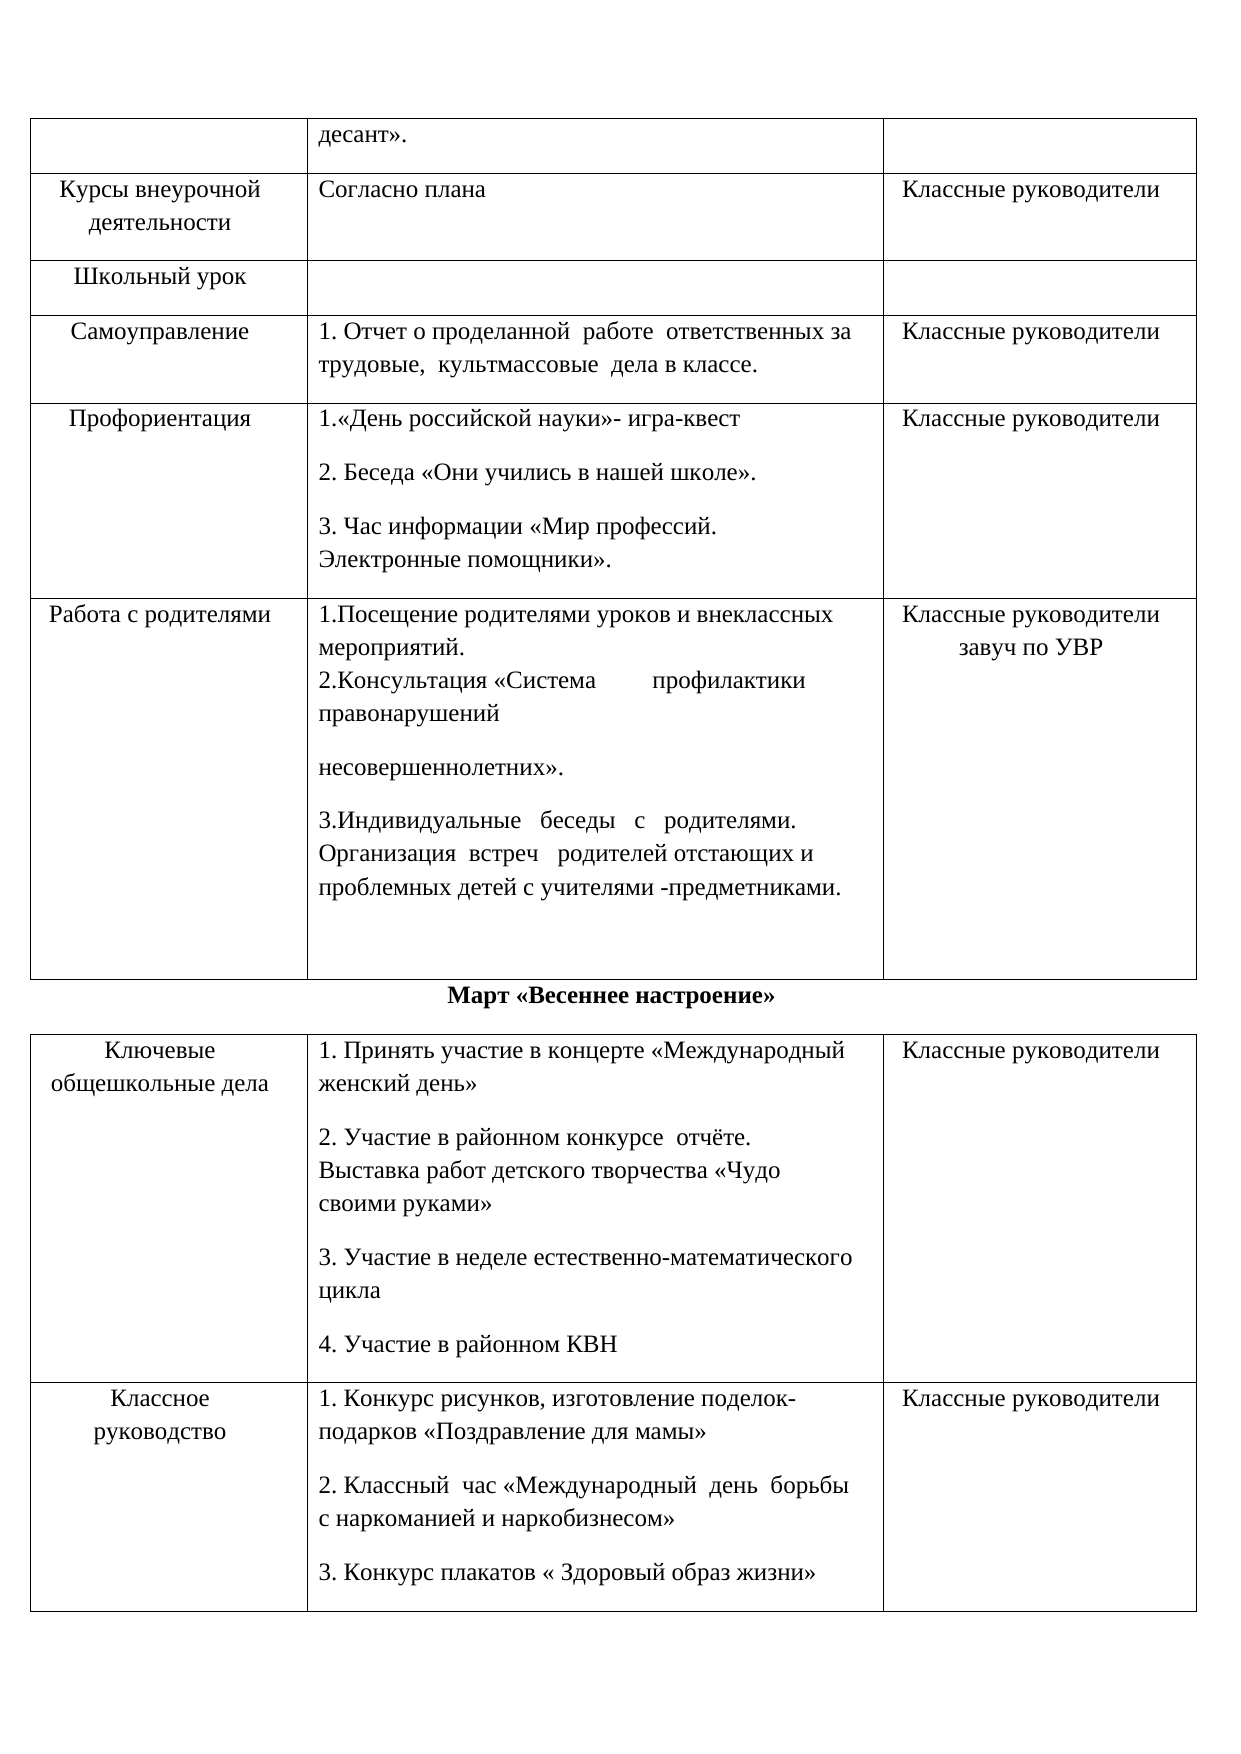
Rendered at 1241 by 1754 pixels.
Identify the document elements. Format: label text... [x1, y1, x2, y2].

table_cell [884, 1383, 1196, 1611]
table_cell Самоуправление [31, 316, 307, 402]
table_cell Профориентация [31, 404, 307, 598]
table_cell [884, 261, 1196, 315]
table_cell 1.Посещение родителями уроков и внеклассных мероприятий. 2.Консультация «Система профилактики правонарушений несовершеннолетних». 3.Индивидуальные беседы с родителями. Организация встреч родителей отстающих и проблемных детей с учителями -предметниками. [308, 599, 883, 979]
table_cell Классные руководители [884, 174, 1196, 260]
table_cell [308, 261, 883, 315]
table_cell 1.«День российской науки»- игра-квест 2. Беседа «Они учились в нашей школе». 3. Час информации «Мир профессий. Электронные помощники». [308, 404, 883, 598]
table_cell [884, 119, 1196, 173]
table_cell Классные руководители [884, 404, 1196, 598]
table_header Классные руководители [884, 1035, 1196, 1382]
table_cell Классные руководители [884, 316, 1196, 402]
table_cell Классные руководители завуч по УВР [884, 599, 1196, 979]
table_cell Школьный урок [31, 261, 307, 315]
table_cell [308, 119, 883, 173]
table_cell 1. Отчет о проделанной работе ответственных за трудовые, культмассовые дела в классе. [308, 316, 883, 402]
table_header 1. Принять участие в концерте «Международный женский день» 2. Участие в районном конкурсе отчёте. Выставка работ детского творчества «Чудо своими руками» 3. Участие в неделе естественно-математического цикла 4. Участие в районном КВН [308, 1035, 883, 1382]
text Март «Весеннее настроение» [41, 980, 1181, 1009]
table_cell Работа с родителями [31, 599, 307, 979]
table_header Ключевые общешкольные дела [31, 1035, 307, 1382]
table_cell Согласно плана [308, 174, 883, 260]
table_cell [308, 1383, 883, 1611]
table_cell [31, 119, 307, 173]
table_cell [31, 1383, 307, 1611]
table_cell Курсы внеурочной деятельности [31, 174, 307, 260]
